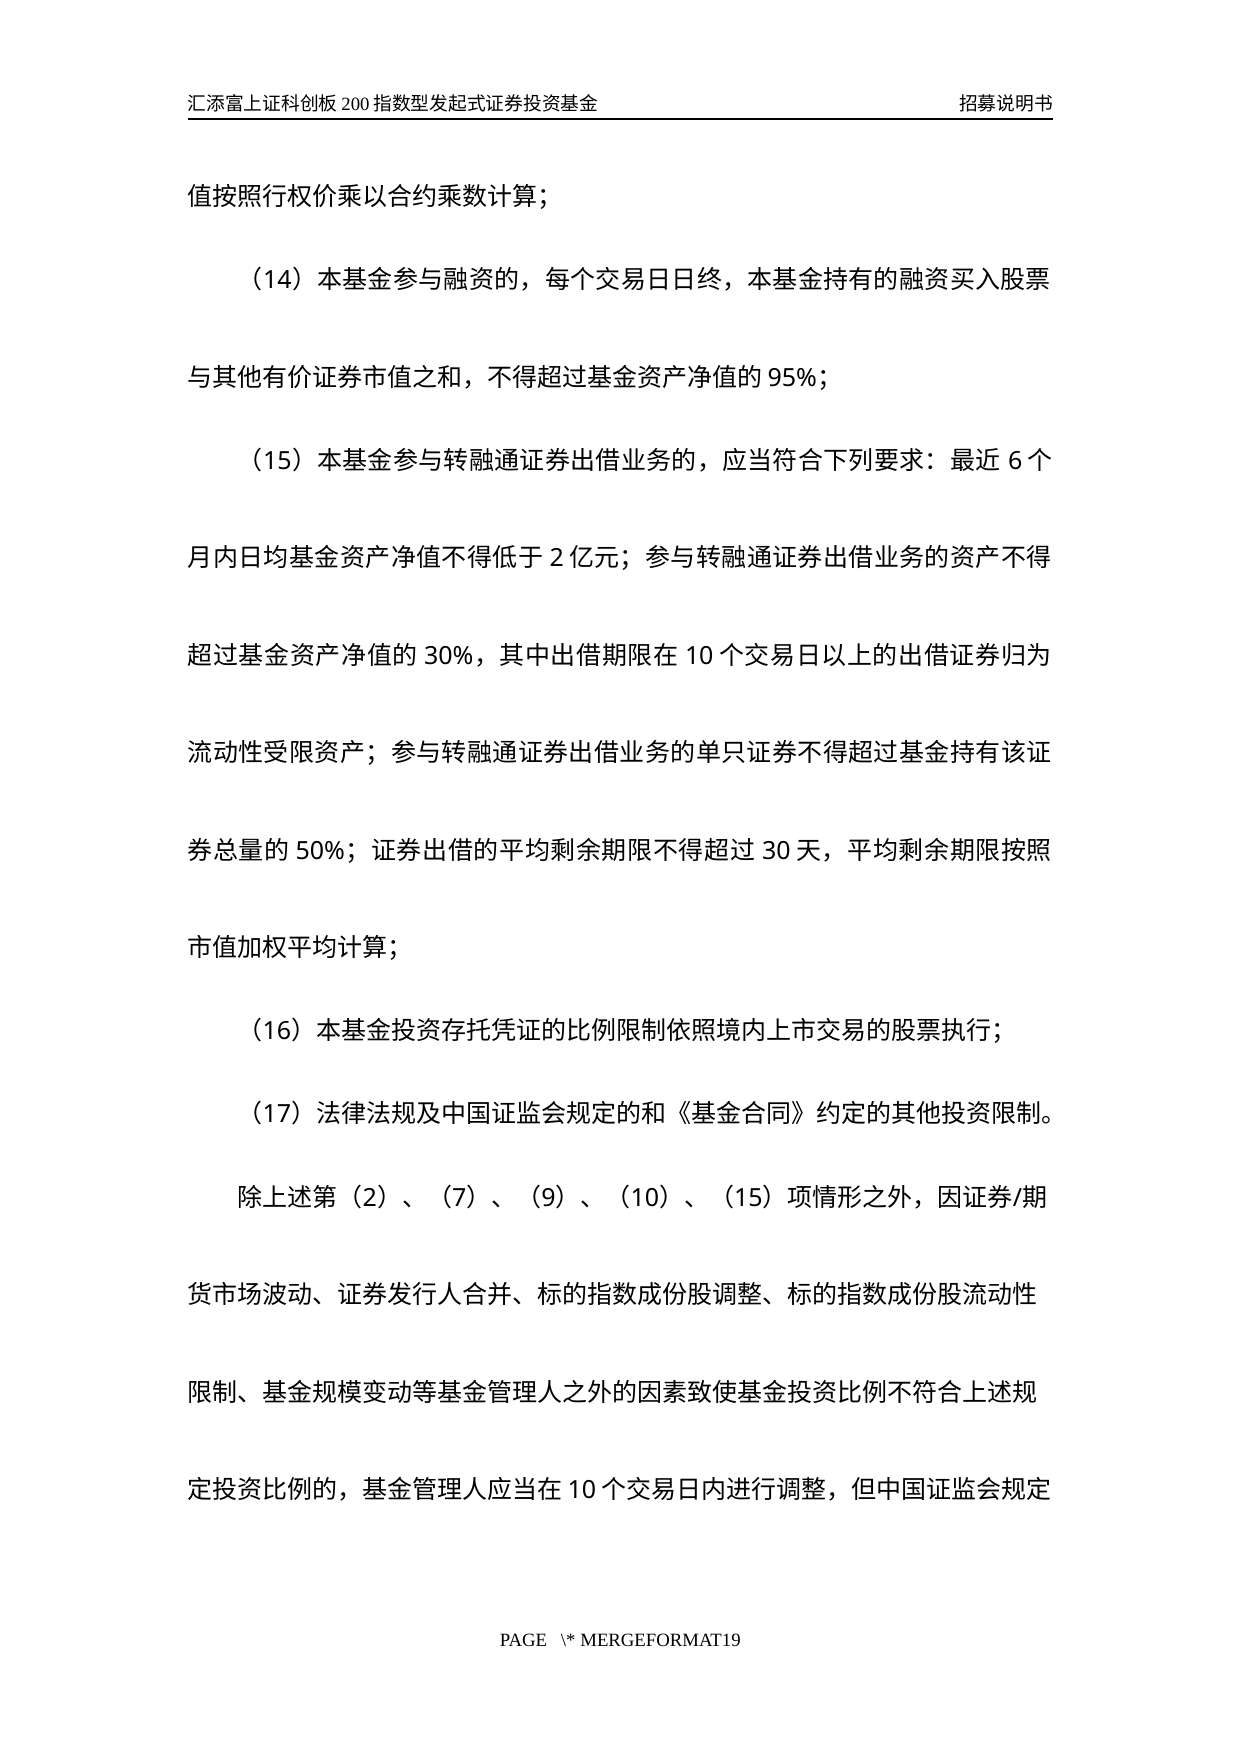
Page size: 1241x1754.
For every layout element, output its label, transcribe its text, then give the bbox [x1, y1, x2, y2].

text （15）本基金参与转融通证券出借业务的，应当符合下列要求：最近6个月内日均基金资产净值不得低于2亿元；参与转融通证券出借业务的资产不得超过基金资产净值的30%，其中出借期限在10个交易日以上的出借证券归为流动性受限资产；参与转融通证券出借业务的单只证券不得超过基金持有该证券总量的50%；证券出借的平均剩余期限不得超过30天，平均剩余期限按照市值加权平均计算； [187, 426, 1053, 978]
text （14）本基金参与融资的，每个交易日日终，本基金持有的融资买入股票与其他有价证券市值之和，不得超过基金资产净值的95%； [187, 245, 1053, 408]
text （17）法律法规及中国证监会规定的和《基金合同》约定的其他投资限制。 [187, 1079, 1053, 1144]
text （16）本基金投资存托凭证的比例限制依照境内上市交易的股票执行； [187, 996, 1053, 1061]
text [187, 1163, 1053, 1520]
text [187, 162, 1053, 227]
